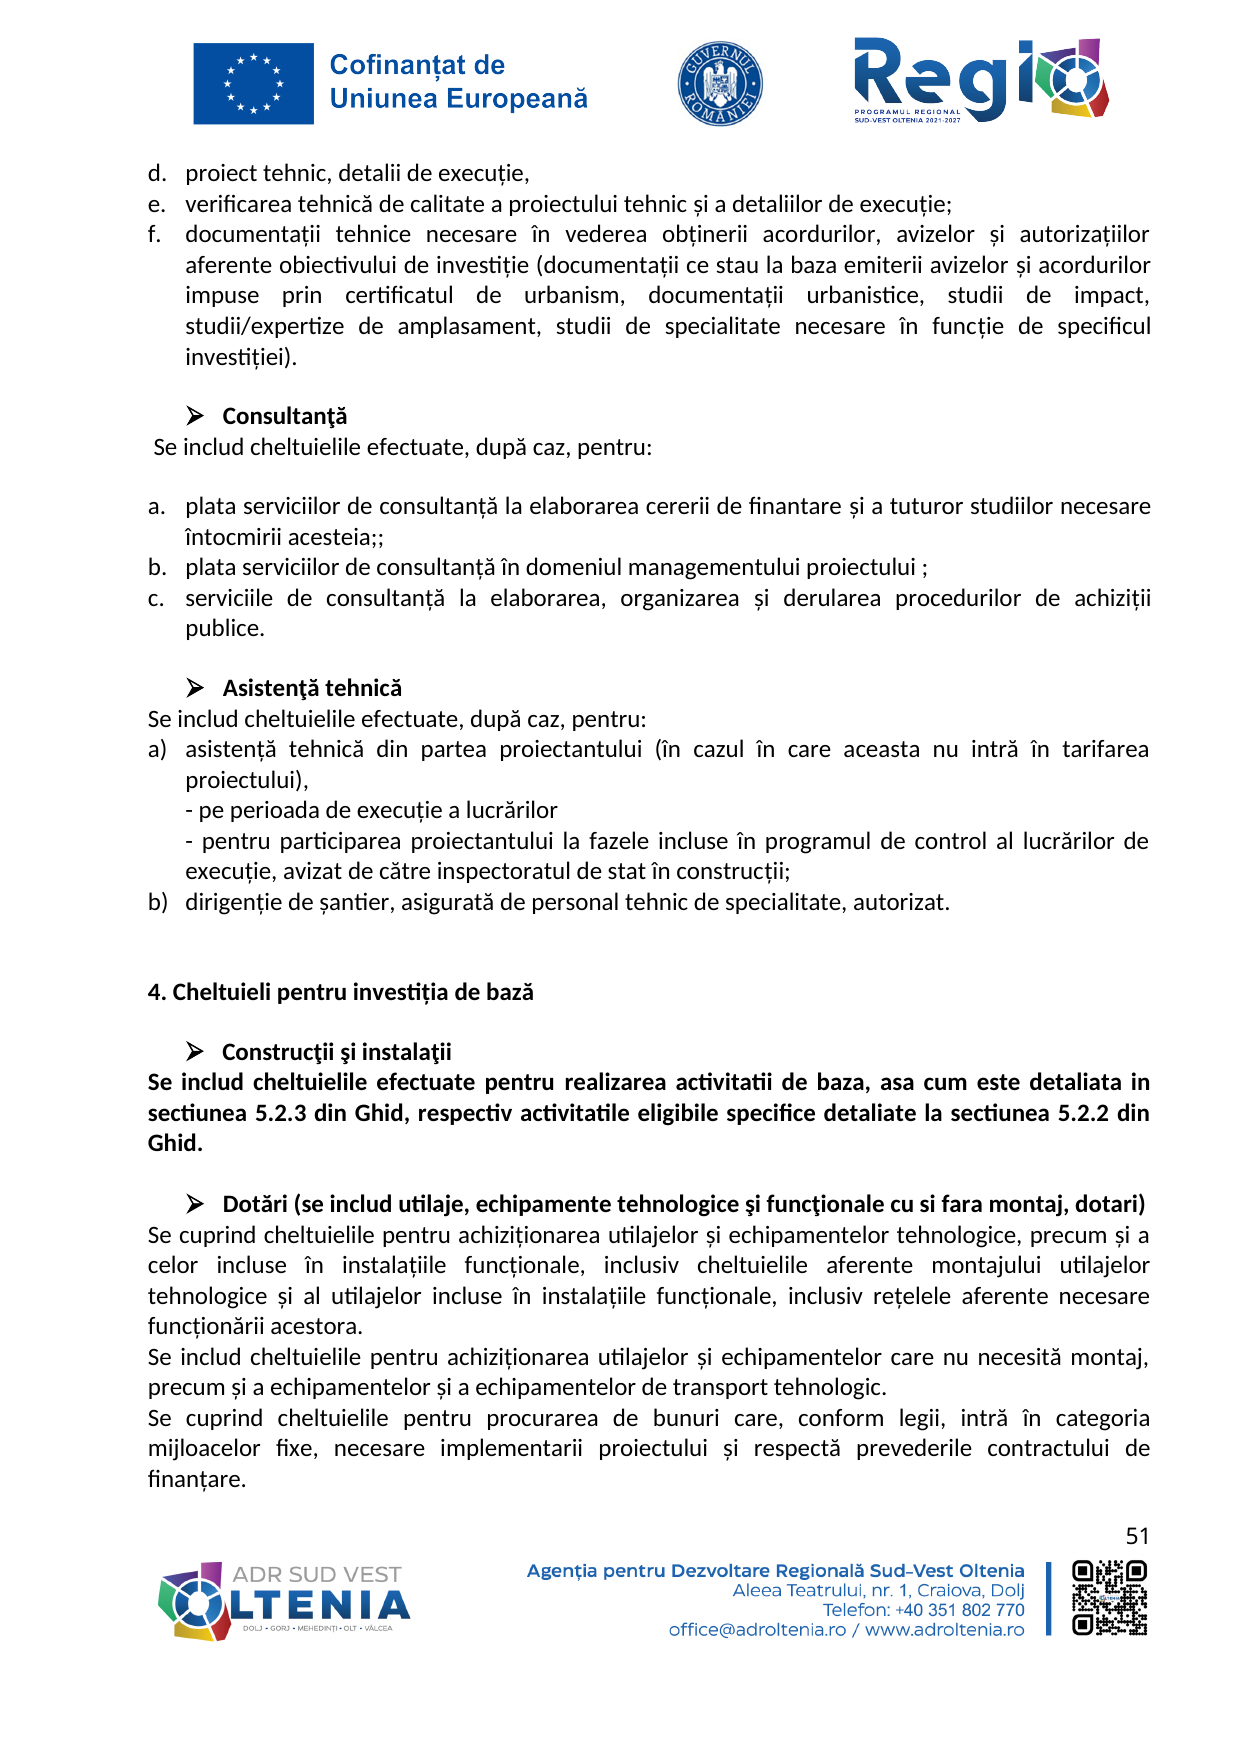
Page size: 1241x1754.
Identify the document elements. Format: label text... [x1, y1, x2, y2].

picture [852, 36, 1111, 126]
text Se includ cheltuielile pentru achiziţionarea utilajelor şi echipamentelor care nu necesită montaj, precum şi a echipamentelor şi a echipamentelor de transport tehnologic. [148, 1341, 1152, 1402]
text Se cuprind cheltuielile pentru procurarea de bunuri care, conform legii, intră în categoria mijloacelor fixe, necesare implementarii proiectului şi respectă prevederile contractului de finanţare. [148, 1402, 1152, 1494]
list asistenţă tehnică din partea proiectantului (în cazul în care aceasta nu intră în tarifarea proiectului), [148, 733, 1152, 794]
list plata serviciilor de consultanţă în domeniul managementului proiectului ; [148, 552, 1152, 582]
text - pe perioada de execuţie a lucrărilor [185, 794, 1152, 825]
list Consultanţă [185, 400, 1152, 431]
text - pentru participarea proiectantului la fazele incluse în programul de control al lucrărilor de execuție, avizat de către inspectoratul de stat în construcții; [185, 825, 1152, 886]
text Se includ cheltuielile efectuate, după caz, pentru: [148, 703, 1152, 733]
list dirigenție de șantier, asigurată de personal tehnic de specialitate, autorizat. [148, 886, 1152, 916]
text 4. Cheltuieli pentru investiţia de bază [148, 976, 1152, 1007]
list plata serviciilor de consultanţă la elaborarea cererii de finantare și a tuturor studiilor necesare întocmirii acesteia;; [148, 491, 1152, 552]
list proiect tehnic, detalii de execuţie, [148, 157, 1152, 188]
list documentaţii tehnice necesare în vederea obţinerii acordurilor, avizelor şi autorizaţiilor aferente obiectivului de investiție (documentații ce stau la baza emiterii avizelor și acordurilor impuse prin certificatul de urbanism, documentaţii urbanistice, studii de impact, studii/expertize de amplasament, studii de specialitate necesare în funcție de specificul investiției). [148, 218, 1152, 371]
list Dotări (se includ utilaje, echipamente tehnologice şi funcţionale cu si fara montaj, dotari) [185, 1188, 1152, 1219]
list verificarea tehnică de calitate a proiectului tehnic și a detaliilor de execuție; [148, 188, 1152, 218]
picture [674, 39, 768, 128]
picture [148, 1551, 1152, 1648]
text Se cuprind cheltuielile pentru achiziţionarea utilajelor şi echipamentelor tehnologice, precum şi a celor incluse în instalaţiile funcţionale, inclusiv cheltuielile aferente montajului utilajelor tehnologice şi al utilajelor incluse în instalaţiile funcţionale, inclusiv reţelele aferente necesare funcţionării acestora. [148, 1219, 1152, 1341]
picture [188, 38, 590, 128]
list serviciile de consultanţă la elaborarea, organizarea și derularea procedurilor de achiziții publice. [148, 582, 1152, 643]
list Asistenţă tehnică [185, 672, 1152, 703]
text Se includ cheltuielile efectuate, după caz, pentru: [148, 431, 1152, 461]
list Construcţii şi instalaţii [185, 1036, 1152, 1066]
text Se includ cheltuielile efectuate pentru realizarea activitatii de baza, asa cum este detaliata in sectiunea 5.2.3 din Ghid, respectiv activitatile eligibile specifice detaliate la sectiunea 5.2.2 din Ghid. [148, 1066, 1152, 1158]
